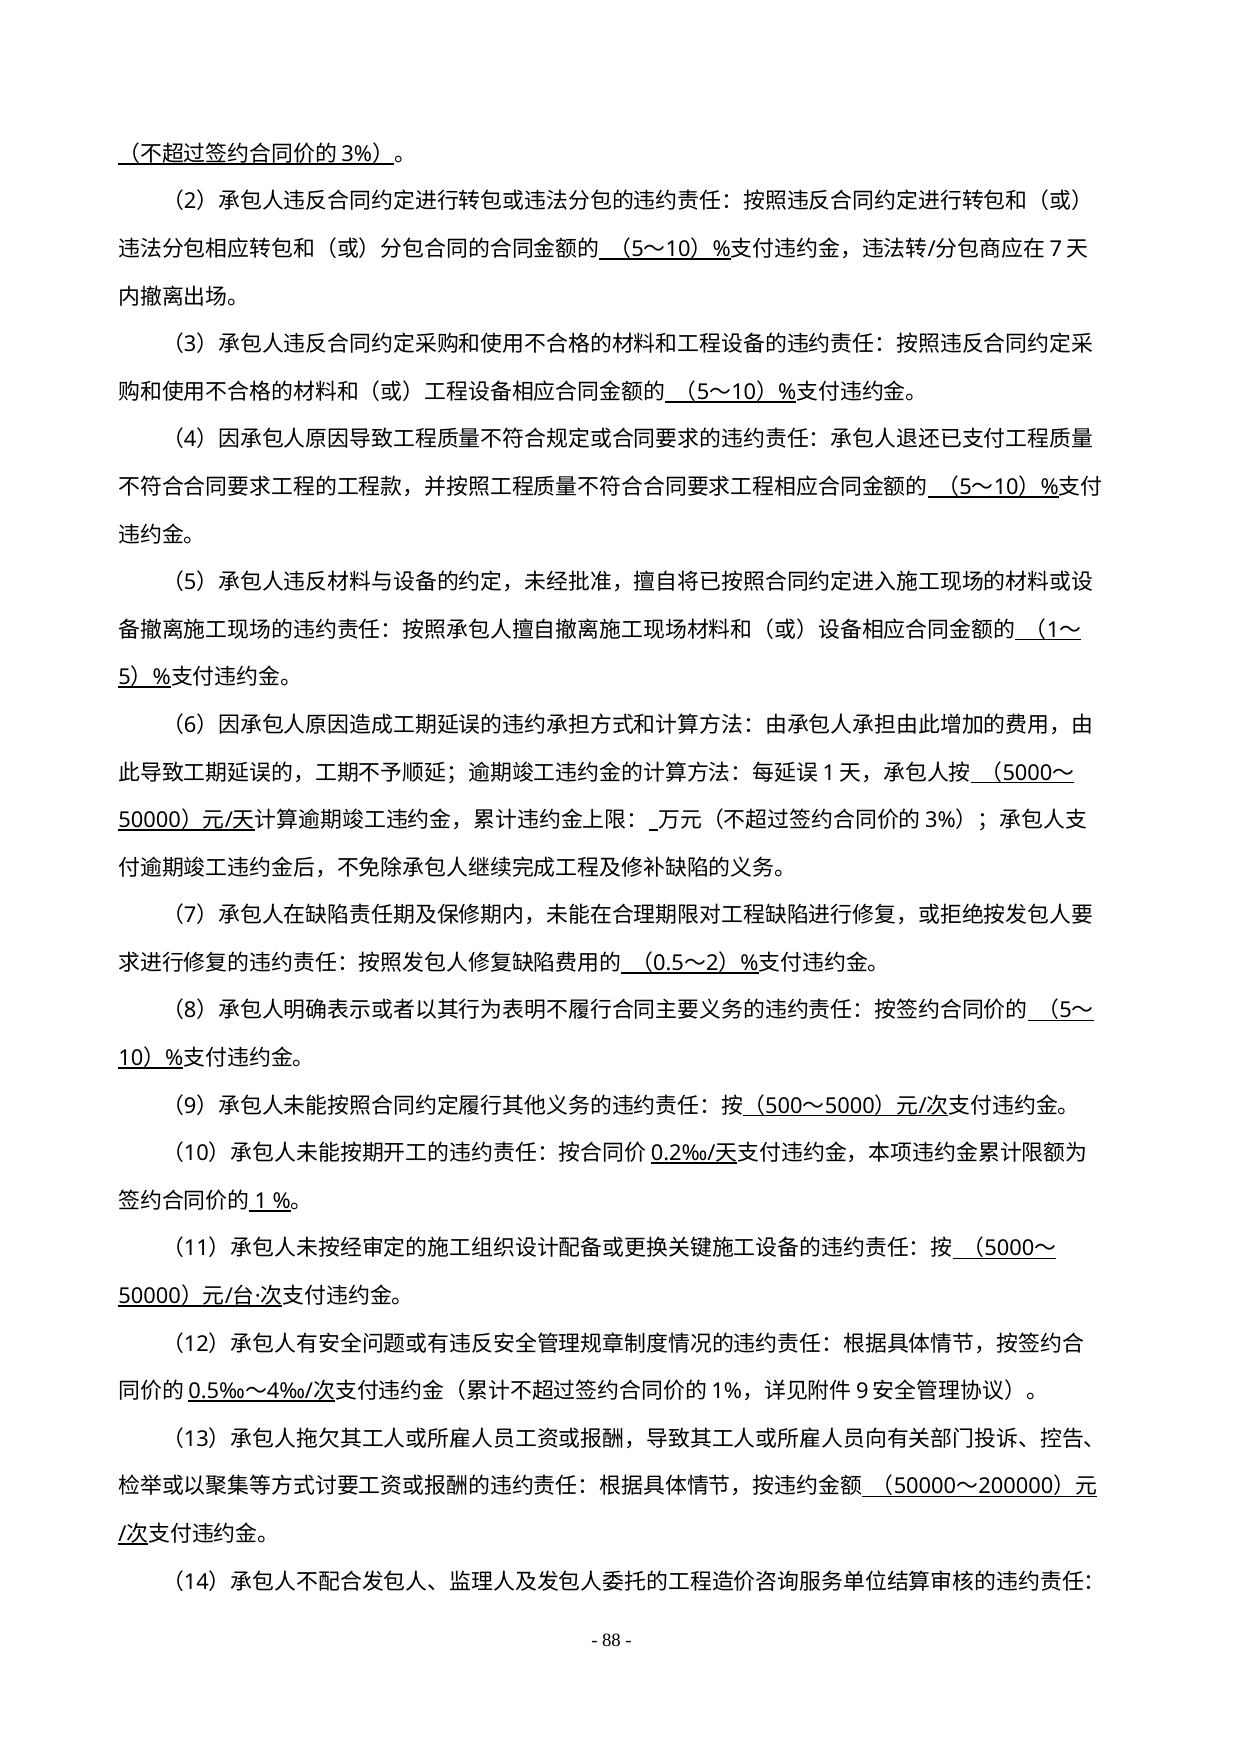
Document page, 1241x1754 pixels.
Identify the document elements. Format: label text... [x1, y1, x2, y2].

text （3）承包人违反合同约定采购和使用不合格的材料和工程设备的违约责任：按照违反合同约定采购和使用不合格的材料和（或）工程设备相应合同金额的 （5～10）%支付违约金。 [118, 326, 1104, 406]
text （12）承包人有安全问题或有违反安全管理规章制度情况的违约责任：根据具体情节，按签约合同价的0.5‰～4‰/次支付违约金（累计不超过签约合同价的1%，详见附件9安全管理协议）。 [118, 1326, 1104, 1405]
text （10）承包人未能按期开工的违约责任：按合同价0.2‰/天支付违约金，本项违约金累计限额为签约合同价的 1 %。 [118, 1135, 1104, 1214]
text （4）因承包人原因导致工程质量不符合规定或合同要求的违约责任：承包人退还已支付工程质量不符合合同要求工程的工程款，并按照工程质量不符合合同要求工程相应合同金额的 （5～10）%支付违约金。 [118, 421, 1104, 548]
text （11）承包人未按经审定的施工组织设计配备或更换关键施工设备的违约责任：按 （5000～50000）元/台·次支付违约金。 [118, 1230, 1104, 1310]
text （7）承包人在缺陷责任期及保修期内，未能在合理期限对工程缺陷进行修复，或拒绝按发包人要求进行修复的违约责任：按照发包人修复缺陷费用的 （0.5～2）%支付违约金。 [118, 897, 1104, 977]
text （14）承包人不配合发包人、监理人及发包人委托的工程造价咨询服务单位结算审核的违约责任：根据具体情节，按 （10000～100000）元/次支付违约金。 [118, 1564, 1104, 1595]
text （13）承包人拖欠其工人或所雇人员工资或报酬，导致其工人或所雇人员向有关部门投诉、控告、检举或以聚集等方式讨要工资或报酬的违约责任：根据具体情节，按违约金额 （50000～200000）元/次支付违约金。 [118, 1421, 1104, 1548]
text （9）承包人未能按照合同约定履行其他义务的违约责任：按（500～5000）元/次支付违约金。 [118, 1088, 1104, 1119]
text （1）承包人未按合同约定提交履约担保、质量保证金的违约责任：承包人应支付违约金，违约金的计算方法：每延误1天，承包人按 （5000～50000）元/天计算违约金，累计违约金上限： 万元（不超过签约合同价的3%）。 [118, 136, 1104, 168]
text （2）承包人违反合同约定进行转包或违法分包的违约责任：按照违反合同约定进行转包和（或）违法分包相应转包和（或）分包合同的合同金额的 （5～10）%支付违约金，违法转/分包商应在7天内撤离出场。 [118, 183, 1104, 310]
text （8）承包人明确表示或者以其行为表明不履行合同主要义务的违约责任：按签约合同价的 （5～10）%支付违约金。 [118, 992, 1104, 1072]
text （5）承包人违反材料与设备的约定，未经批准，擅自将已按照合同约定进入施工现场的材料或设备撤离施工现场的违约责任：按照承包人擅自撤离施工现场材料和（或）设备相应合同金额的 （1～5）%支付违约金。 [118, 564, 1104, 691]
text （6）因承包人原因造成工期延误的违约承担方式和计算方法：由承包人承担由此增加的费用，由此导致工期延误的，工期不予顺延；逾期竣工违约金的计算方法：每延误1天，承包人按 （5000～50000）元/天计算逾期竣工违约金，累计违约金上限： 万元（不超过签约合同价的3%）；承包人支付逾期竣工违约金后，不免除承包人继续完成工程及修补缺陷的义务。 [118, 707, 1104, 881]
